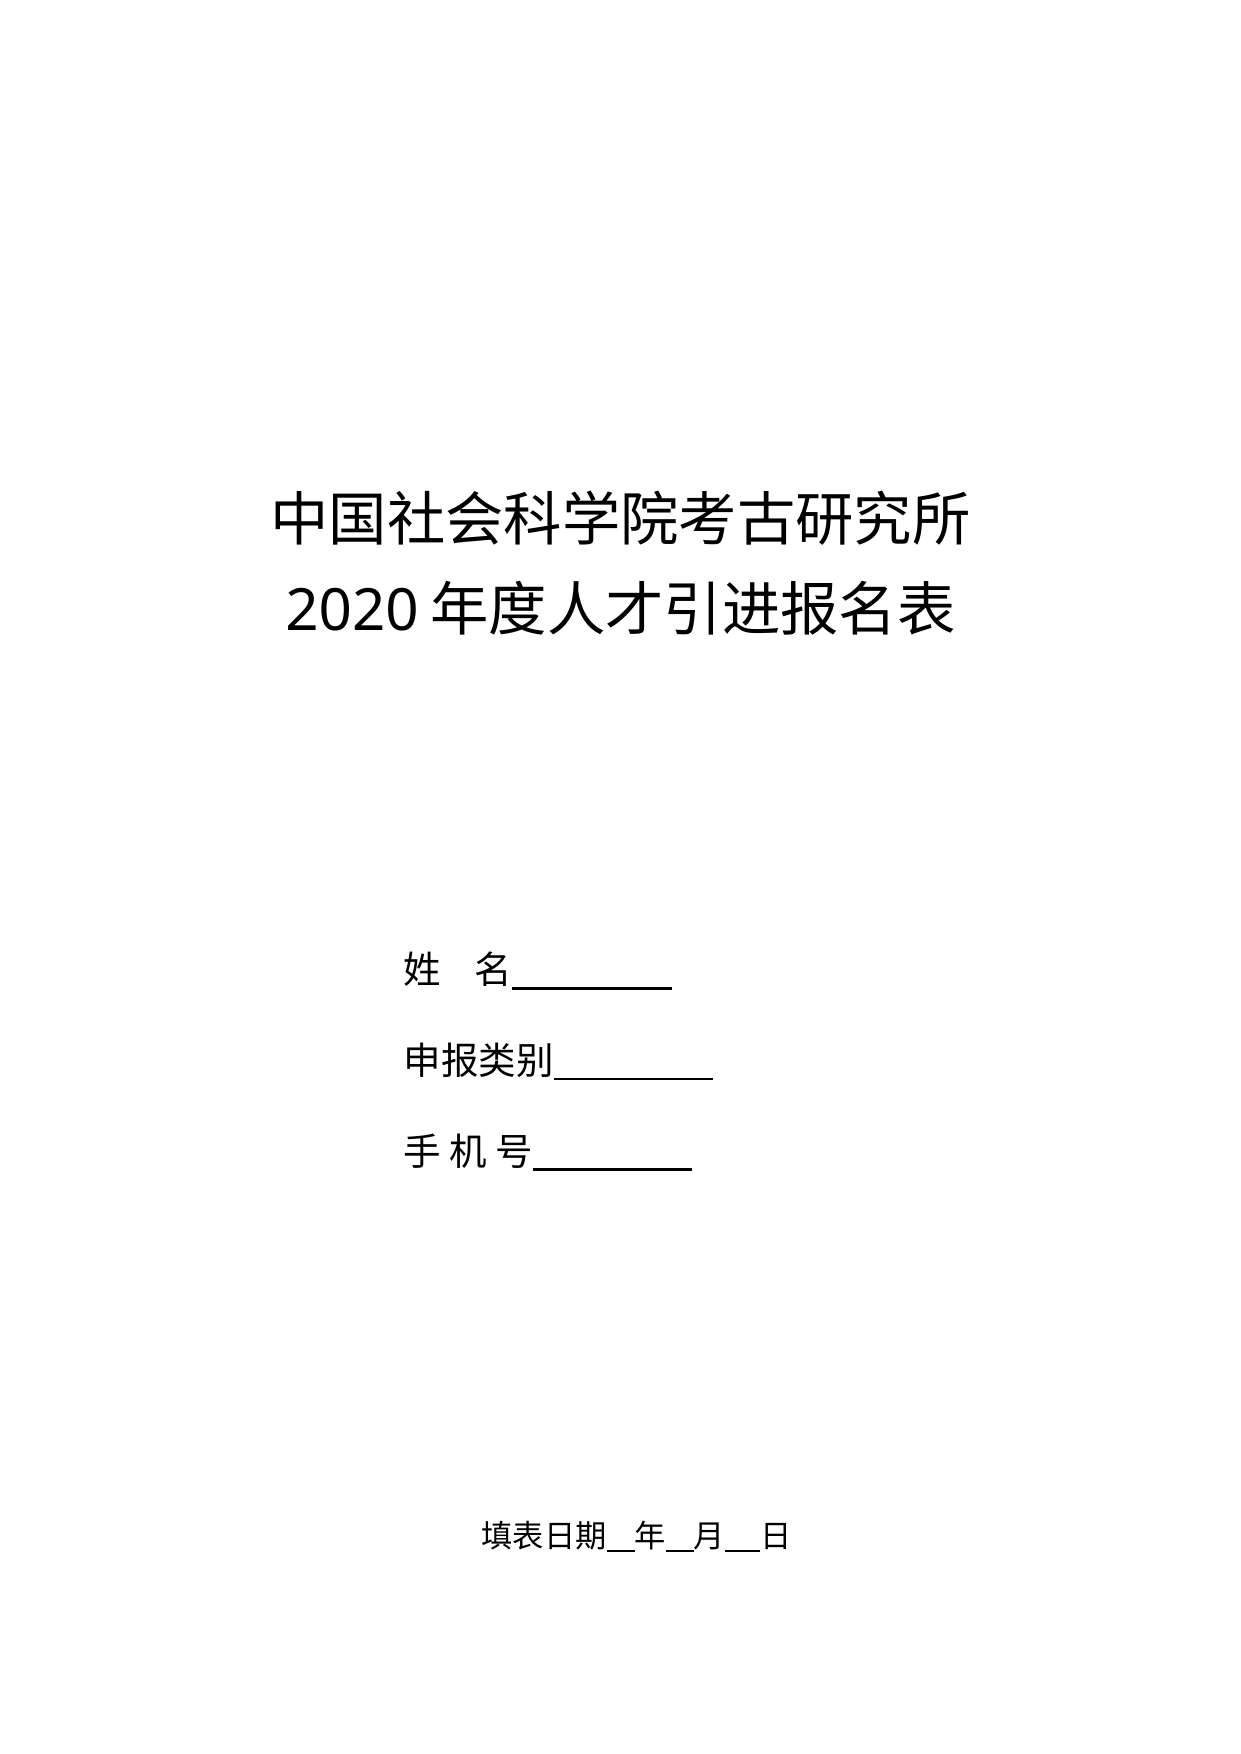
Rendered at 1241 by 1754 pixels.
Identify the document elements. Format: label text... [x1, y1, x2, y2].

text 申报类别 [159, 1013, 1081, 1103]
text 2020年度人才引进报名表 [159, 560, 1081, 650]
text 填表日期 年 月 日 [159, 1511, 1081, 1557]
text 中国社会科学院考古研究所 [159, 469, 1081, 560]
text 姓 名 [159, 922, 1081, 1013]
text 手 机 号 [159, 1103, 1081, 1194]
